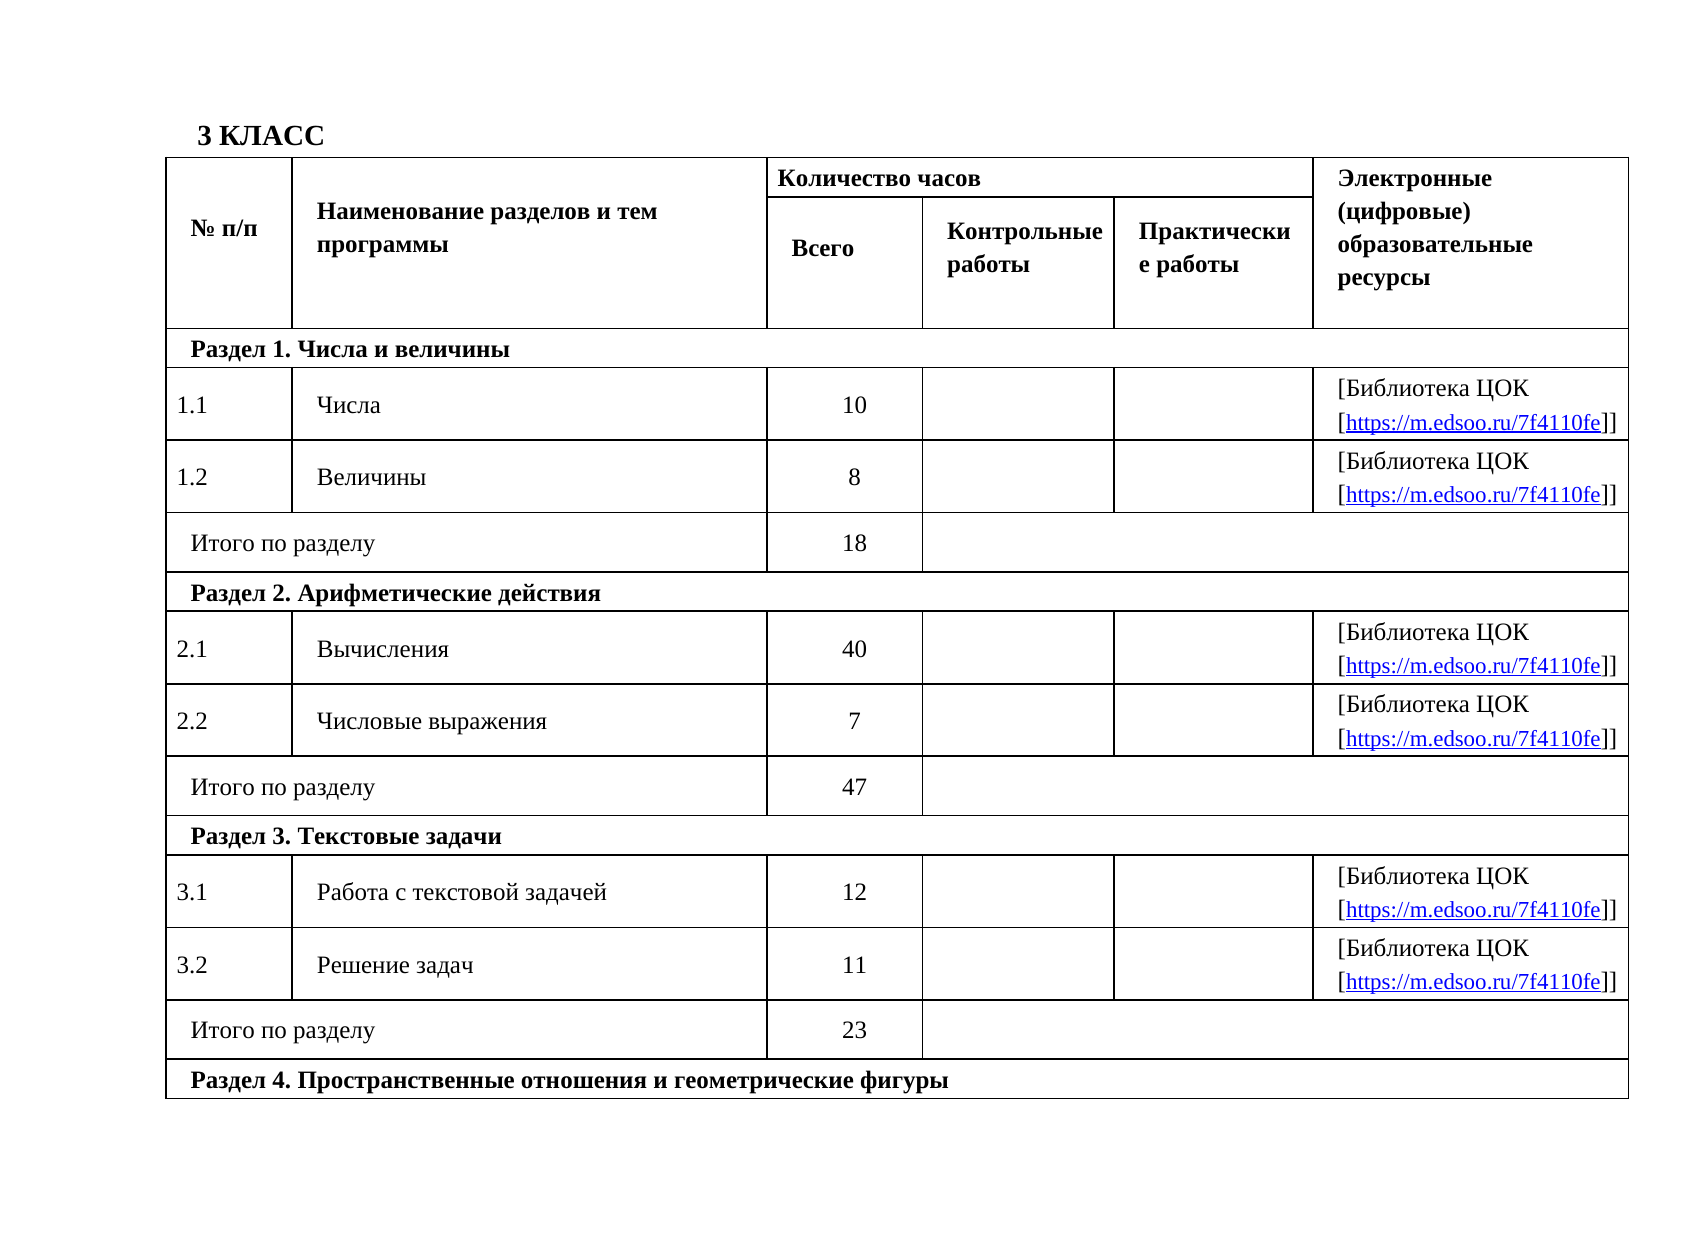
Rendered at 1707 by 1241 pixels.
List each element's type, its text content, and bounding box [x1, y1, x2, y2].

table_header Наименование разделов и тем программы [293, 158, 766, 327]
table_cell [923, 441, 1113, 512]
table_header Количество часов [768, 158, 1312, 196]
table_cell [1115, 368, 1312, 439]
table_cell Контрольные работы [923, 198, 1113, 327]
table_cell 7 [768, 685, 922, 755]
table_cell Раздел 2. Арифметические действия [167, 573, 1628, 610]
table_cell [923, 513, 1628, 571]
table_cell Раздел 4. Пространственные отношения и геометрические фигуры [167, 1060, 1628, 1098]
table_cell 1.1 [167, 368, 291, 439]
table_cell Практические работы [1115, 198, 1312, 327]
table_cell [1115, 685, 1312, 755]
table_cell [923, 612, 1113, 683]
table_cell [1314, 856, 1628, 926]
table_cell [923, 928, 1113, 999]
table_header № п/п [167, 158, 291, 327]
table_cell Раздел 1. Числа и величины [167, 329, 1628, 367]
text 3 КЛАСС [190, 118, 1618, 152]
table_cell [1115, 928, 1312, 999]
table_cell Величины [293, 441, 766, 512]
table_cell Решение задач [293, 928, 766, 999]
table_cell 12 [768, 856, 922, 926]
table_cell Итого по разделу [167, 1001, 766, 1058]
table_cell [Библиотека ЦОК [https://m.edsoo.ru/7f4110fe]] [1314, 441, 1628, 512]
table_cell [923, 1001, 1628, 1058]
table_cell [1115, 856, 1312, 926]
table_cell 2.1 [167, 612, 291, 683]
table_cell Числовые выражения [293, 685, 766, 755]
table_cell 8 [768, 441, 922, 512]
table_cell [Библиотека ЦОК [https://m.edsoo.ru/7f4110fe]] [1314, 368, 1628, 439]
table_cell [Библиотека ЦОК [https://m.edsoo.ru/7f4110fe]] [1314, 612, 1628, 683]
table_cell [923, 856, 1113, 926]
table_cell 3.2 [167, 928, 291, 999]
table_cell [923, 757, 1628, 815]
table_cell 11 [768, 928, 922, 999]
table_cell Работа с текстовой задачей [293, 856, 766, 926]
table_cell [923, 368, 1113, 439]
table_cell 1.2 [167, 441, 291, 512]
table_cell Всего [768, 198, 922, 327]
table_cell 23 [768, 1001, 922, 1058]
table_cell [1115, 441, 1312, 512]
table_cell 47 [768, 757, 922, 815]
table_cell [923, 685, 1113, 755]
table_cell Итого по разделу [167, 513, 766, 571]
table_cell Числа [293, 368, 766, 439]
table_cell [Библиотека ЦОК [https://m.edsoo.ru/7f4110fe]] [1314, 685, 1628, 755]
table_cell 18 [768, 513, 922, 571]
table_cell 2.2 [167, 685, 291, 755]
table_cell 40 [768, 612, 922, 683]
table_cell Раздел 3. Текстовые задачи [167, 816, 1628, 854]
table_cell Вычисления [293, 612, 766, 683]
table_cell [1115, 612, 1312, 683]
table_header Электронные (цифровые) образовательные ресурсы [1314, 158, 1628, 327]
table_cell Итого по разделу [167, 757, 766, 815]
table_cell 3.1 [167, 856, 291, 926]
table_cell 10 [768, 368, 922, 439]
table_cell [1314, 928, 1628, 999]
